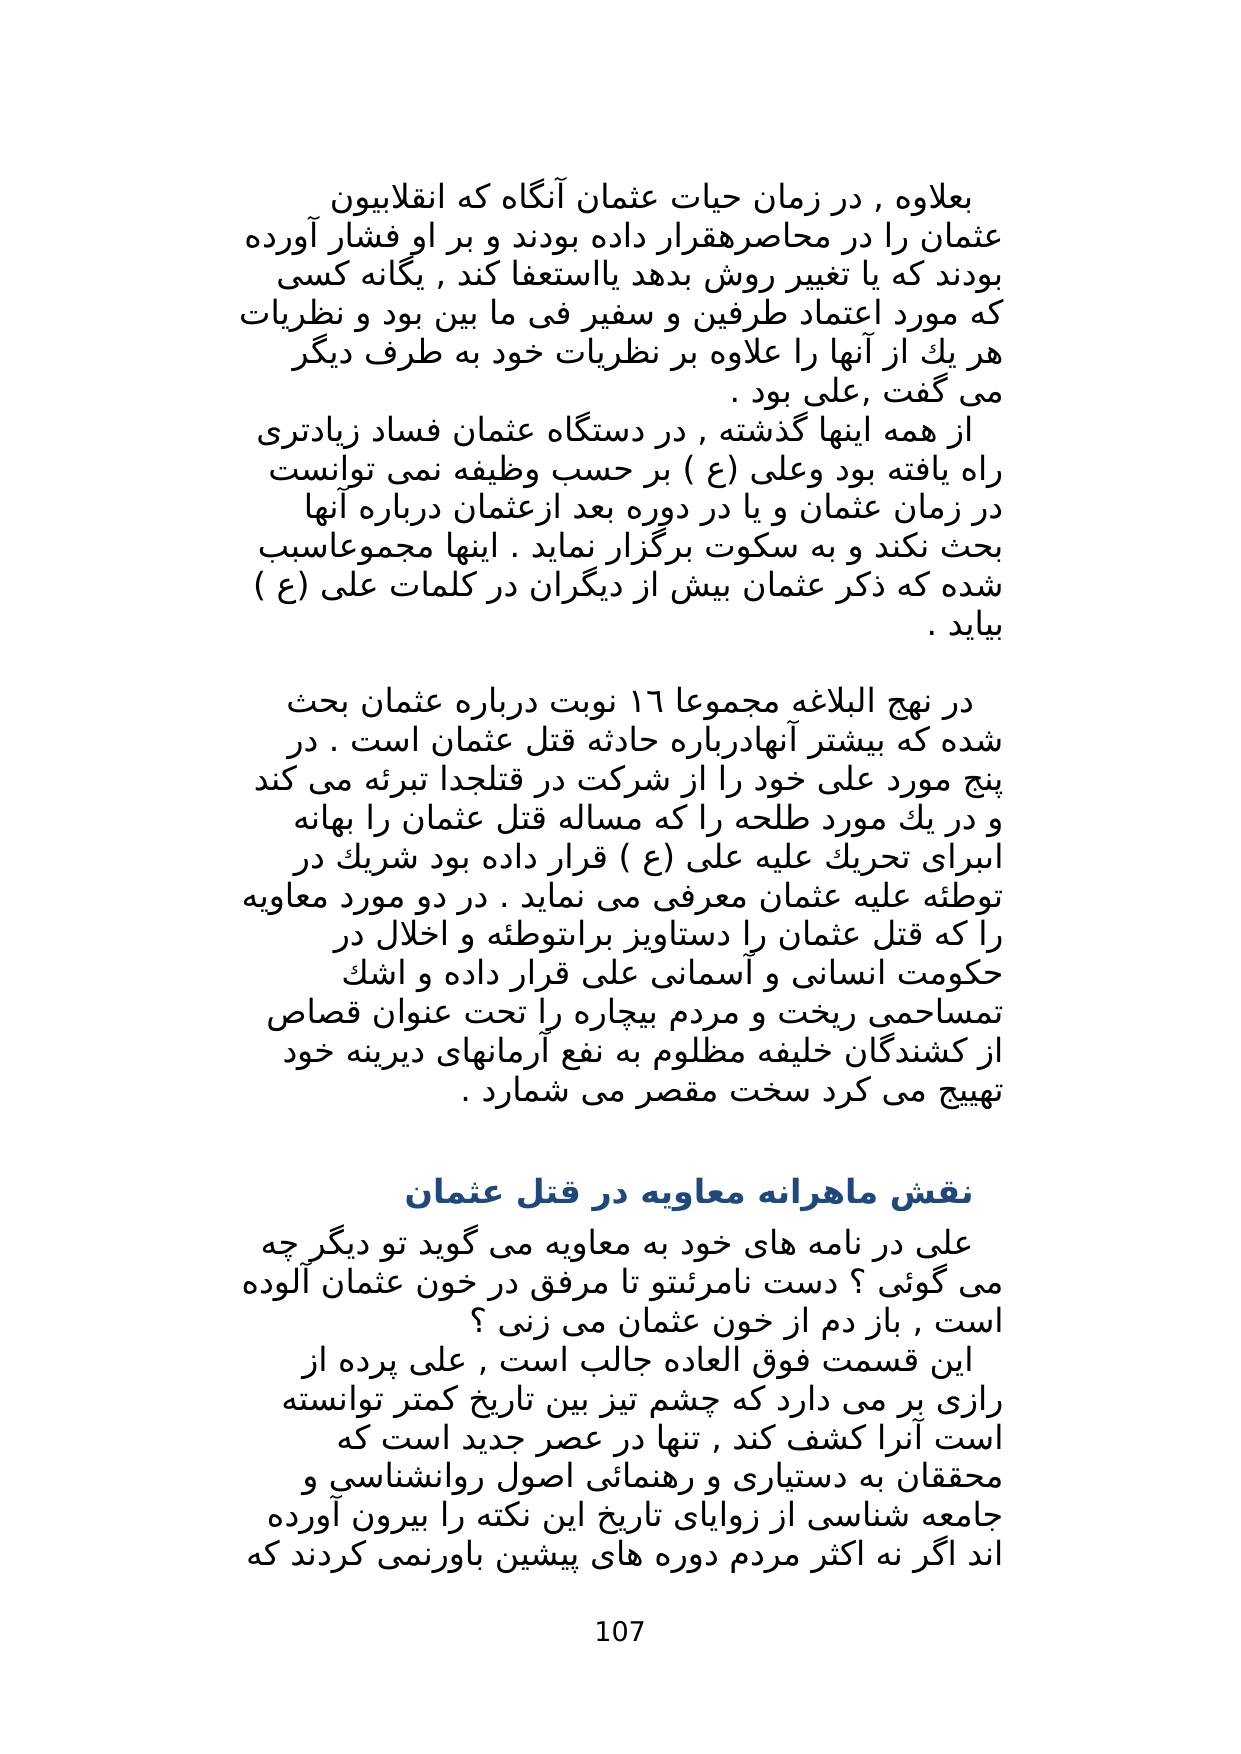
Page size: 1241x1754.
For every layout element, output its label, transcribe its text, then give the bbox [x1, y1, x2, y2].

text بعلاوه , در زمان حيات عثمان آنگاه كه انقلابيون عثمان را در محاصرهقرار داده بودند و بر او فشار آورده بودند كه يا تغيير روش بدهد يااستعفا كند , يگانه كسى كه مورد اعتماد طرفين و سفير فى ما بين بود و نظريات هر يك از آنها را علاوه بر نظريات خود به طرف ديگر مى گفت ,على بود . [236, 177, 1004, 410]
text على در نامه هاى خود به معاويه مى گويد تو ديگر چه مى گوئى ؟ دست نامرئىتو تا مرفق در خون عثمان آلوده است , باز دم از خون عثمان مى زنى ؟ [236, 1224, 1004, 1340]
subtitle نقش ماهرانه معاويه در قتل عثمان [236, 1172, 1004, 1211]
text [236, 1340, 1004, 1573]
text از همه اينها گذشته , در دستگاه عثمان فساد زيادترى راه يافته بود وعلى (ع ) بر حسب وظيفه نمى توانست در زمان عثمان و يا در دوره بعد ازعثمان درباره آنها بحث نكند و به سكوت برگزار نمايد . اينها مجموعاسبب شده كه ذكر عثمان بيش از ديگران در كلمات على (ع ) بيايد . [236, 410, 1004, 682]
text در نهج البلاغه مجموعا ١٦ نوبت درباره عثمان بحث شده كه بيشتر آنهادرباره حادثه قتل عثمان است . در پنج مورد على خود را از شركت در قتلجدا تبرئه مى كند و در يك مورد طلحه را كه مساله قتل عثمان را بهانه اىبراى تحريك عليه على (ع ) قرار داده بود شريك در توطئه عليه عثمان معرفى مى نمايد . در دو مورد معاويه را كه قتل عثمان را دستاويز براىتوطئه و اخلال در حكومت انسانى و آسمانى على قرار داده و اشك تمساحمى ريخت و مردم بيچاره را تحت عنوان قصاص از كشندگان خليفه مظلوم به نفع آرمانهاى ديرينه خود تهييج مى كرد سخت مقصر مى شمارد . [236, 682, 1004, 1109]
